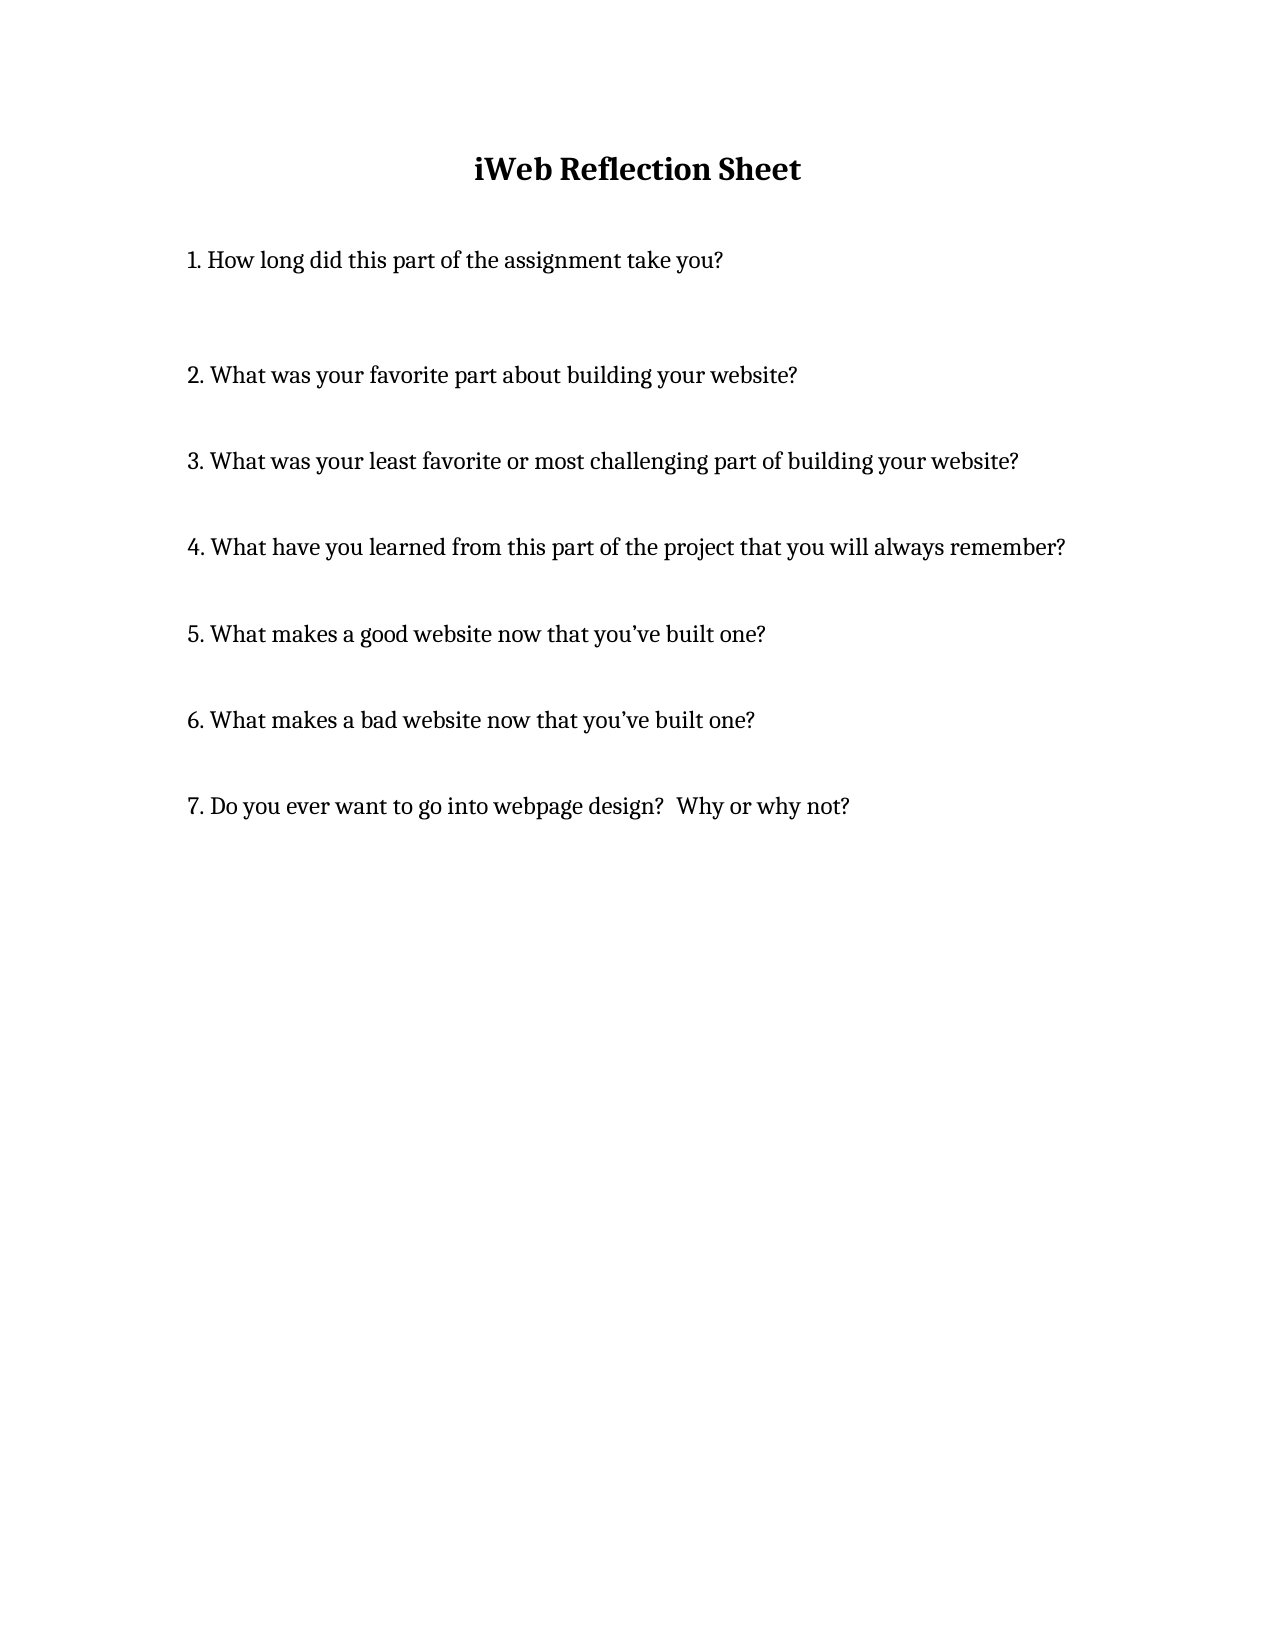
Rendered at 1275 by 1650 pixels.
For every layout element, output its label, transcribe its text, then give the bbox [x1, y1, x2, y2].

text 1. How long did this part of the assignment take you? [187, 246, 1087, 274]
text 2. What was your favorite part about building your website? [187, 361, 1087, 389]
text 4. What have you learned from this part of the project that you will always remember? [187, 533, 1087, 562]
text 6. What makes a bad website now that you’ve built one? [187, 706, 1087, 734]
text 7. Do you ever want to go into webpage design? Why or why not? [187, 792, 1087, 821]
text iWeb Reflection Sheet [187, 150, 1087, 188]
text 3. What was your least favorite or most challenging part of building your website? [187, 447, 1087, 476]
text 5. What makes a good website now that you’ve built one? [187, 619, 1087, 648]
